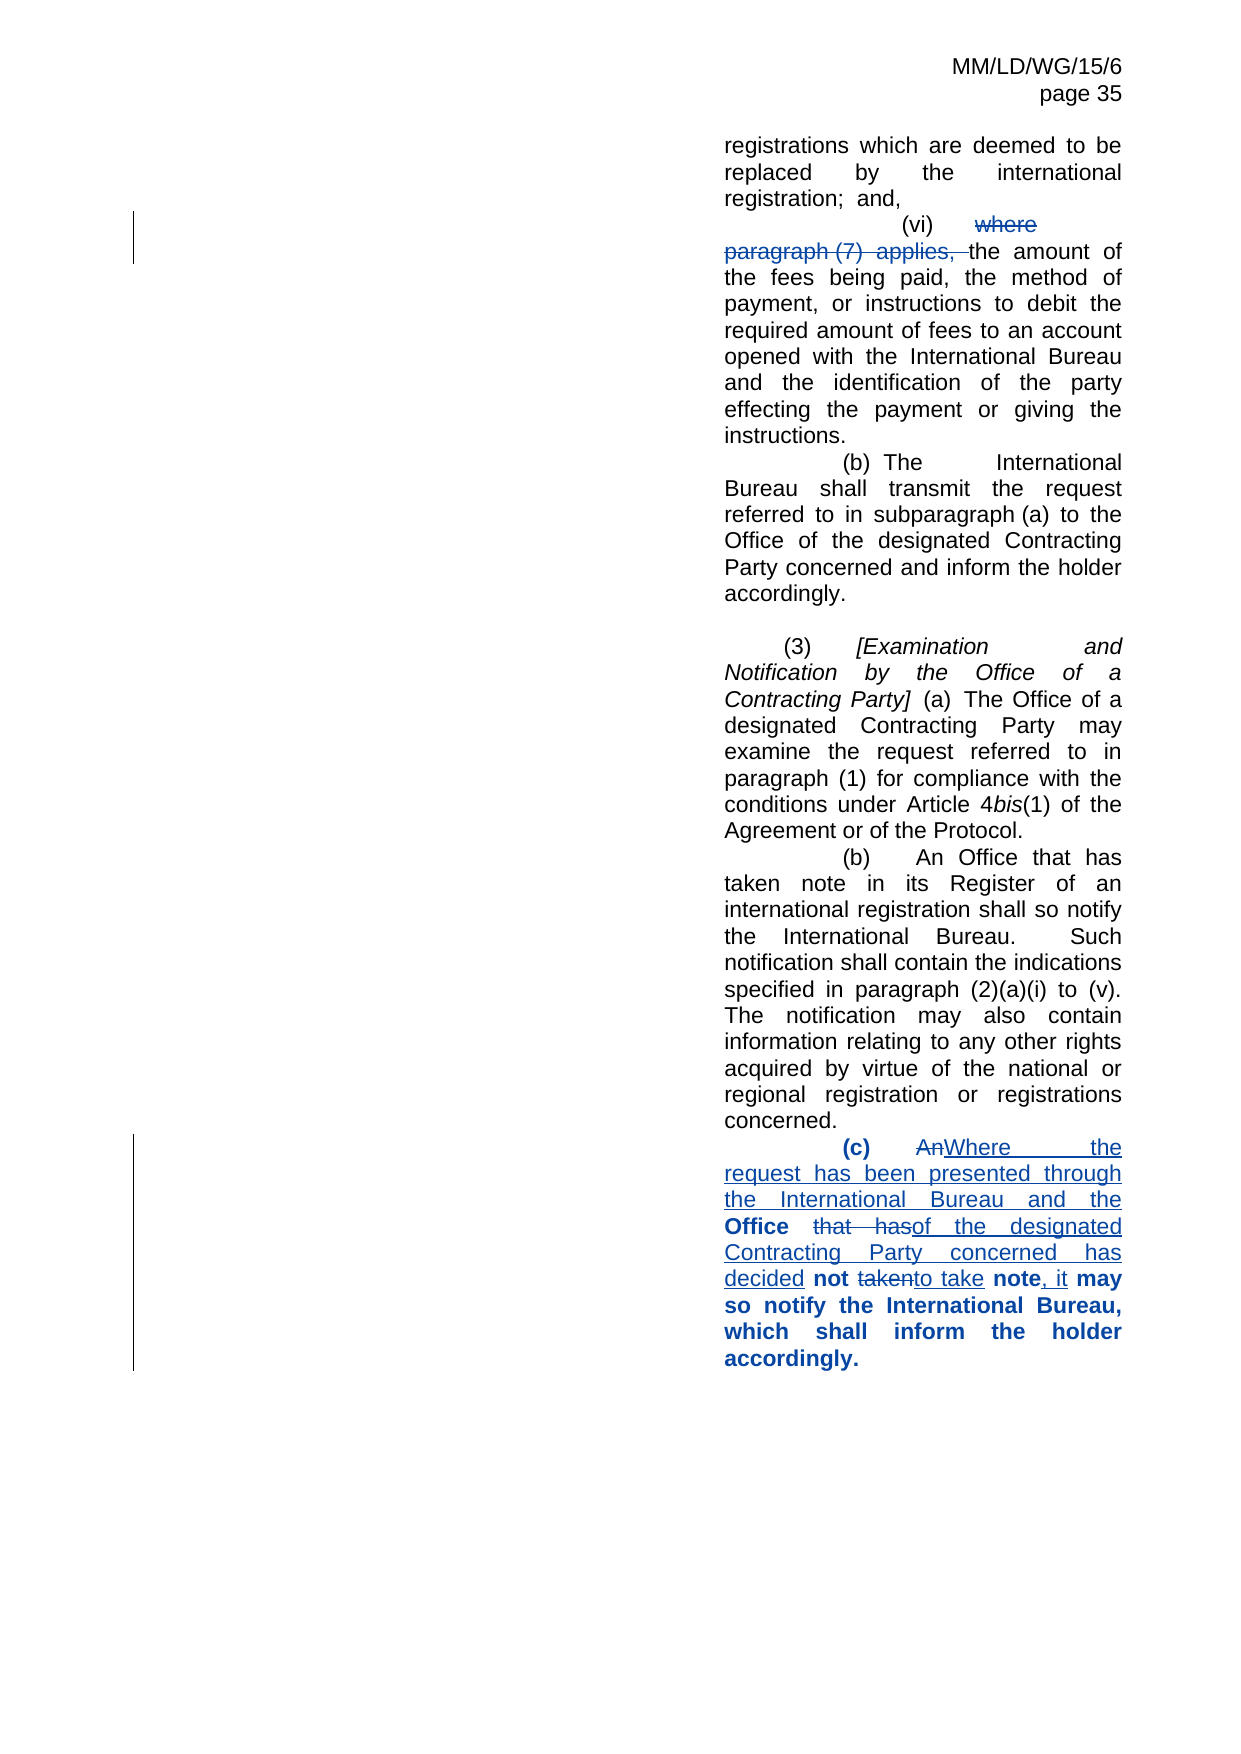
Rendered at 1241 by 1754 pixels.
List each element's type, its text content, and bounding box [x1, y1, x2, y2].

text (3) [Examination and Notification by the Office of a Contracting Party] (a) The Office of a designated Contracting Party may examine the request referred to in paragraph (1) for compliance with the conditions under Article 4bis(1) of the Agreement or of the Protocol. [724, 633, 1122, 844]
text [724, 132, 1122, 211]
text (c) Office not note may so notify the International Bureau, which shall inform the holder accordingly. [724, 1210, 1122, 1262]
text (vi) the amount of the fees being paid, the method of payment, or instructions to debit the required amount of fees to an account opened with the International Bureau and the identification of the party effecting the payment or giving the instructions. [724, 211, 1122, 448]
text (c) Office not note may so notify the International Bureau, which shall inform the holder accordingly. [724, 1184, 1122, 1209]
text (c) Office not note may so notify the International Bureau, which shall inform the holder accordingly. [724, 1263, 1122, 1371]
text (b) The International Bureau shall transmit the request referred to in subparagraph (a) to the Office of the designated Contracting Party concerned and inform the holder accordingly. [724, 448, 1122, 607]
text (c) Office not note may so notify the International Bureau, which shall inform the holder accordingly. [724, 1134, 1122, 1183]
text (b) An Office that has taken note in its Register of an international registration shall so notify the International Bureau. Such notification shall contain the indications specified in paragraph (2)(a)(i) to (v). The notification may also contain information relating to any other rights acquired by virtue of the national or regional registration or registrations concerned. [724, 844, 1122, 1134]
